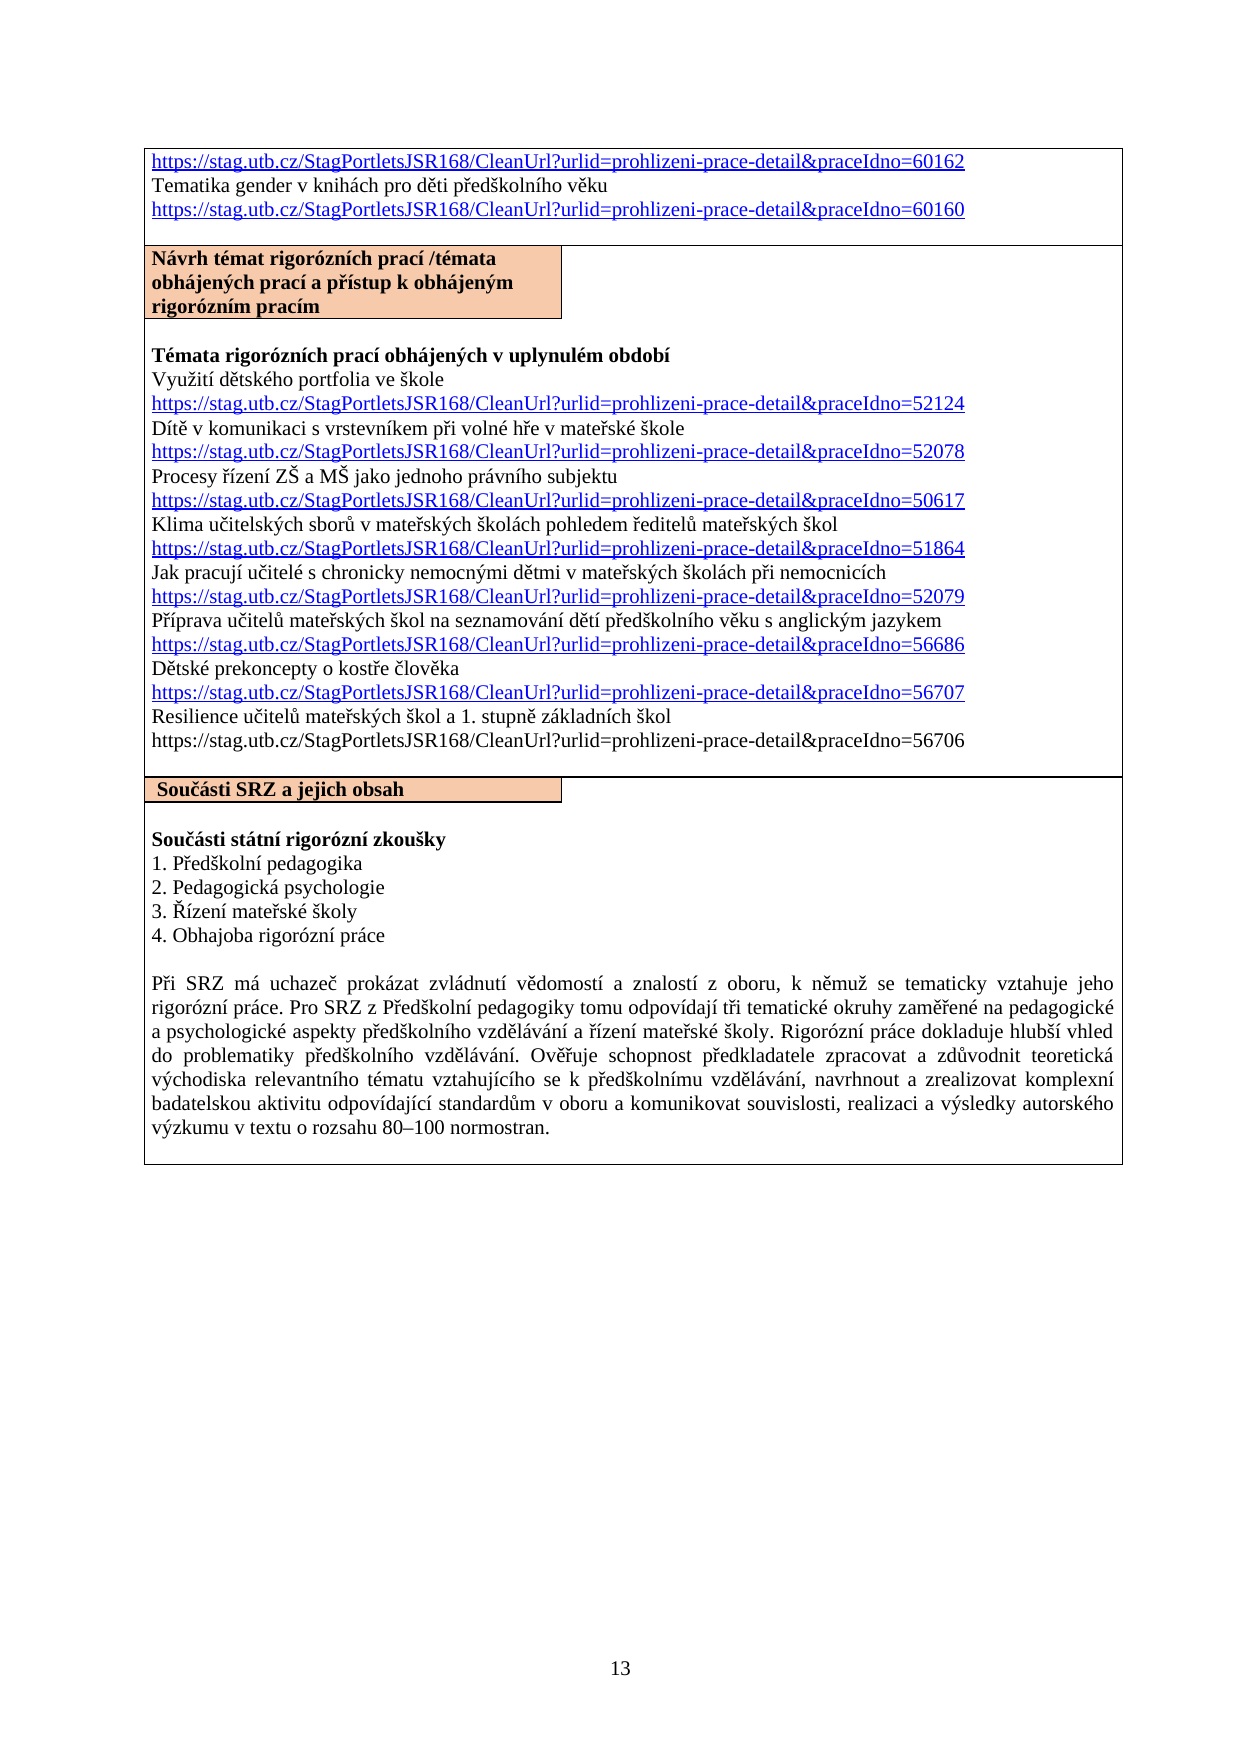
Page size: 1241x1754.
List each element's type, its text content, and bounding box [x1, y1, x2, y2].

table_cell Součásti státní rigorózní zkoušky 1. Předškolní pedagogika 2. Pedagogická psychologie 3. Řízení mateřské školy 4. Obhajoba rigorózní práce Při SRZ má uchazeč prokázat zvládnutí vědomostí a znalostí z oboru, k němuž se tematicky vztahuje jeho rigorózní práce. Pro SRZ z Předškolní pedagogiky tomu odpovídají tři tematické okruhy zaměřené na pedagogické a psychologické aspekty předškolního vzdělávání a řízení mateřské školy. Rigorózní práce dokladuje hlubší vhled do problematiky předškolního vzdělávání. Ověřuje schopnost předkladatele zpracovat a zdůvodnit teoretická východiska relevantního tématu vztahujícího se k předškolnímu vzdělávání, navrhnout a zrealizovat komplexní badatelskou aktivitu odpovídající standardům v oboru a komunikovat souvislosti, realizaci a výsledky autorského výzkumu v textu o rozsahu 80–100 normostran. [145, 801, 1122, 1163]
table_cell Součásti SRZ a jejich obsah [145, 778, 561, 801]
table_cell [562, 778, 1122, 801]
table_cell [145, 149, 1122, 245]
table_cell [562, 246, 1122, 318]
table_cell Návrh témat rigorózních prací /témata obhájených prací a přístup k obhájeným rigorózním pracím [145, 246, 561, 318]
table_cell Témata rigorózních prací obhájených v uplynulém období Využití dětského portfolia ve škole https://stag.utb.cz/StagPortletsJSR168/CleanUrl?urlid=prohlizeni-prace-detail&praceIdno=52124 Dítě v komunikaci s vrstevníkem při volné hře v mateřské škole https://stag.utb.cz/StagPortletsJSR168/CleanUrl?urlid=prohlizeni-prace-detail&praceIdno=52078 Procesy řízení ZŠ a MŠ jako jednoho právního subjektu https://stag.utb.cz/StagPortletsJSR168/CleanUrl?urlid=prohlizeni-prace-detail&praceIdno=50617 Klima učitelských sborů v mateřských školách pohledem ředitelů mateřských škol https://stag.utb.cz/StagPortletsJSR168/CleanUrl?urlid=prohlizeni-prace-detail&praceIdno=51864 Jak pracují učitelé s chronicky nemocnými dětmi v mateřských školách při nemocnicích https://stag.utb.cz/StagPortletsJSR168/CleanUrl?urlid=prohlizeni-prace-detail&praceIdno=52079 Příprava učitelů mateřských škol na seznamování dětí předškolního věku s anglickým jazykem https://stag.utb.cz/StagPortletsJSR168/CleanUrl?urlid=prohlizeni-prace-detail&praceIdno=56686 Dětské prekoncepty o kostře člověka https://stag.utb.cz/StagPortletsJSR168/CleanUrl?urlid=prohlizeni-prace-detail&praceIdno=56707 Resilience učitelů mateřských škol a 1. stupně základních škol https://stag.utb.cz/StagPortletsJSR168/CleanUrl?urlid=prohlizeni-prace-detail&praceIdno=56706 [145, 318, 1122, 776]
